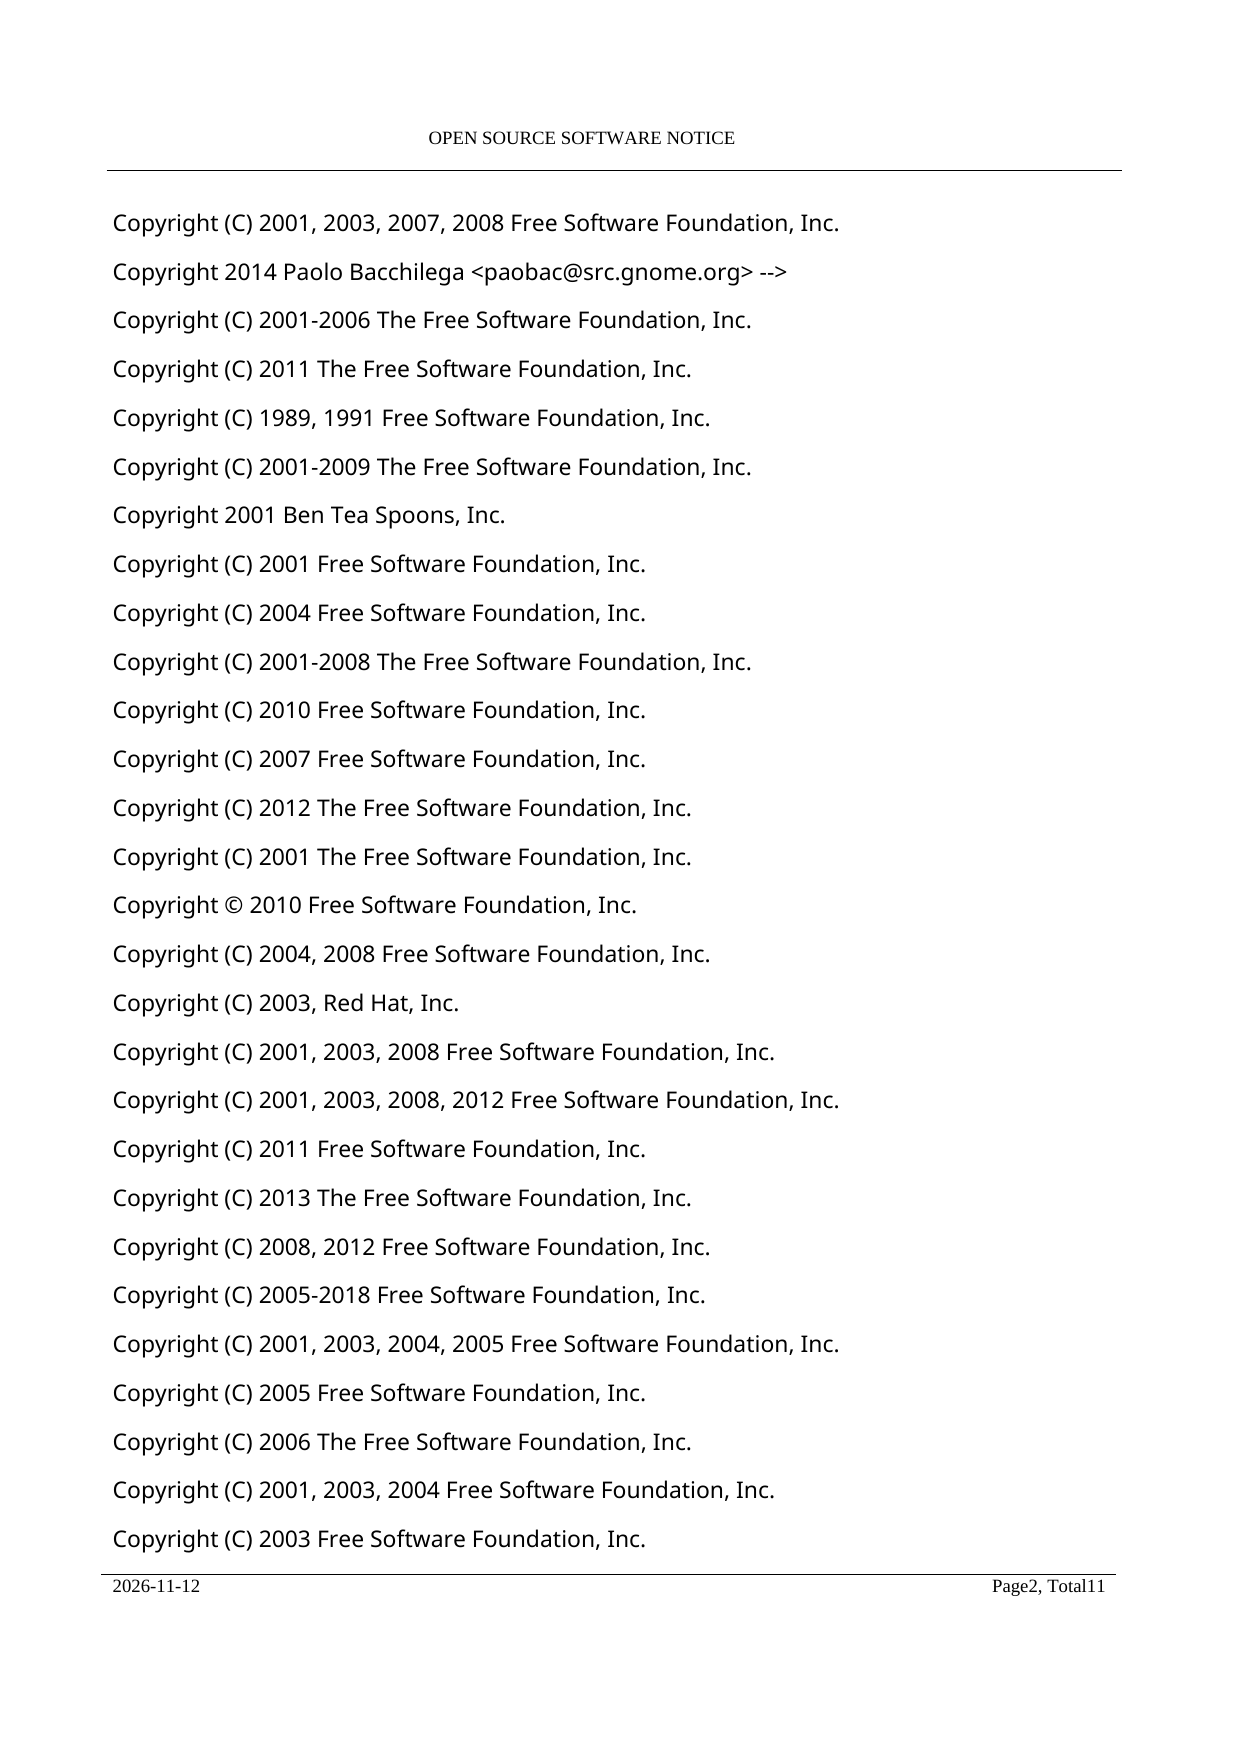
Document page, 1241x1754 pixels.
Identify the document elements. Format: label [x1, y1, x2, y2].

text [112, 206, 1128, 1555]
